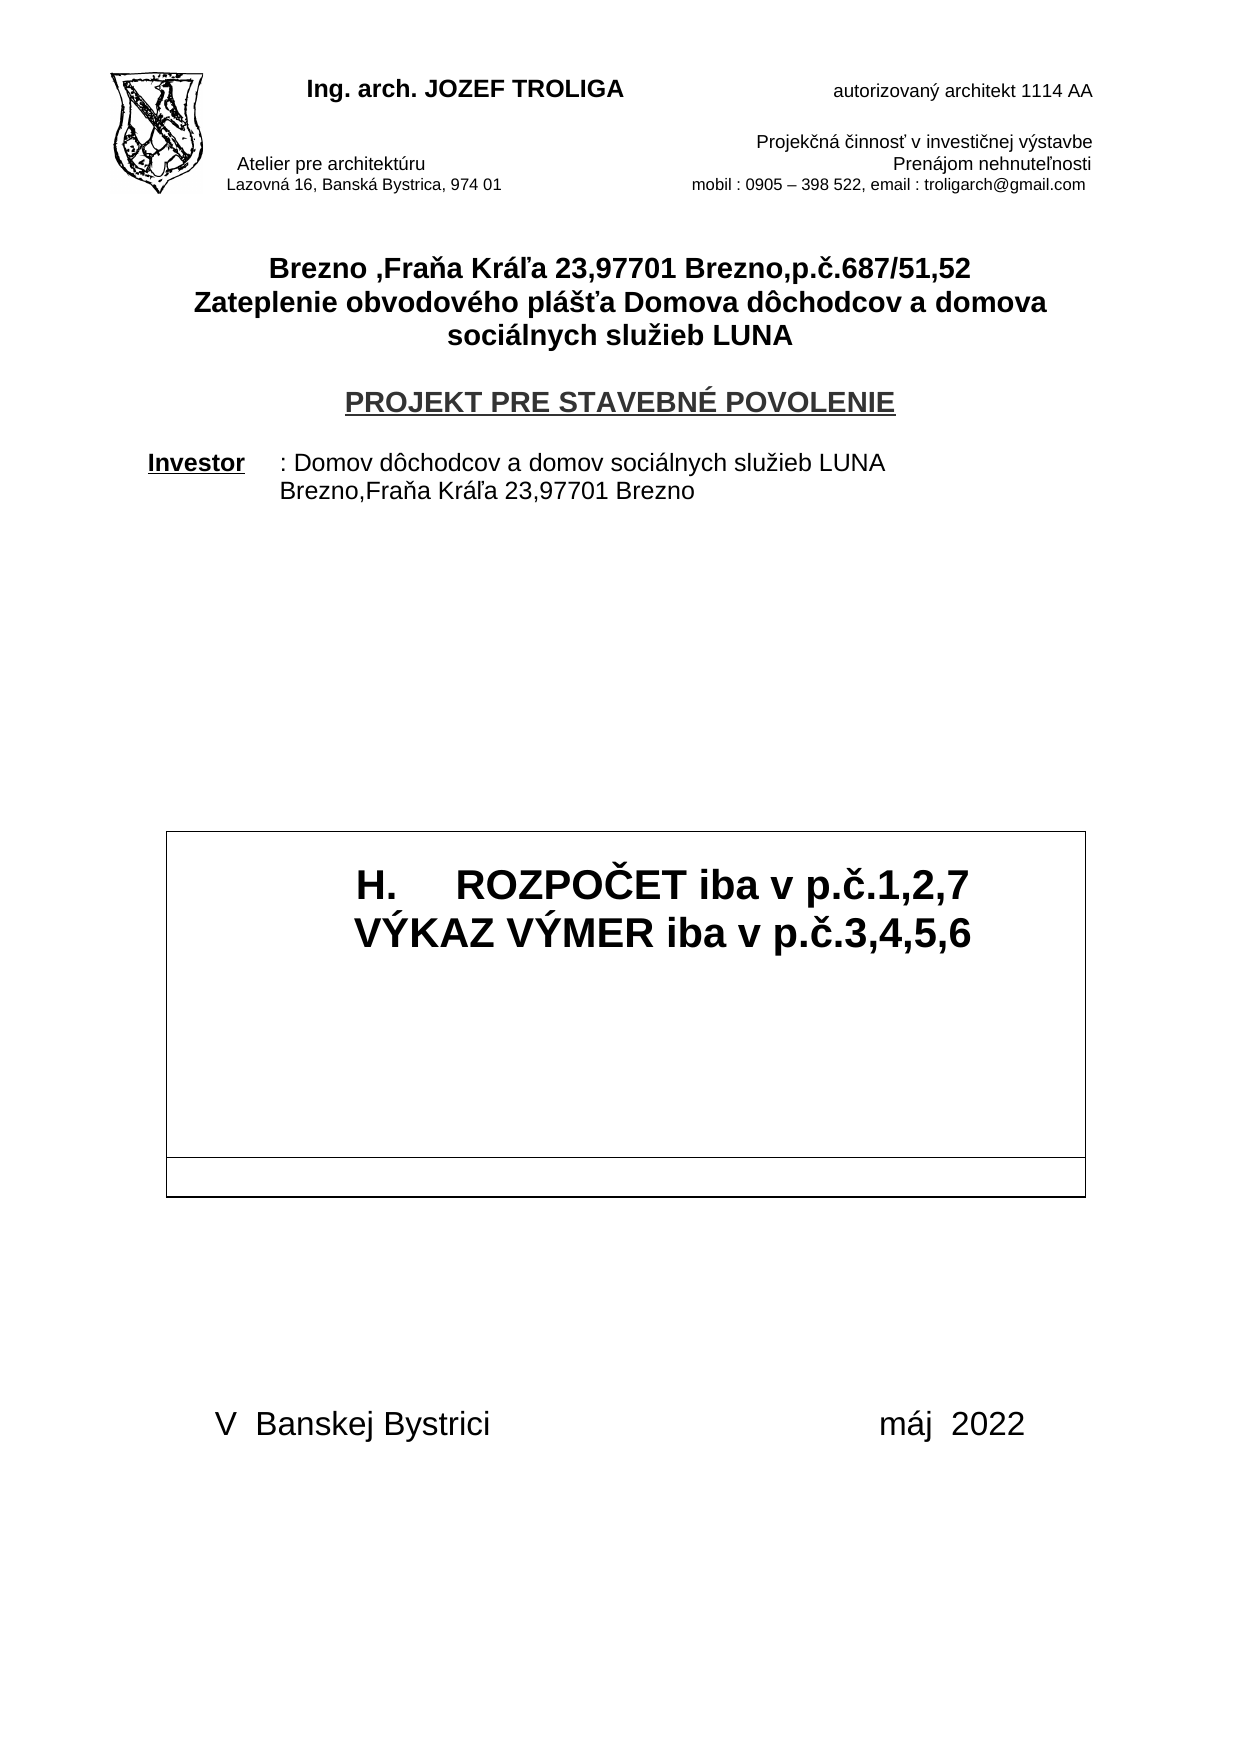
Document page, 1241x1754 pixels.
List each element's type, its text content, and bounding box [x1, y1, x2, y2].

text Brezno,Fraňa Kráľa 23,97701 Brezno [148, 476, 1093, 505]
subtitle Brezno ,Fraňa Kráľa 23,97701 Brezno,p.č.687/51,52 [148, 251, 1093, 284]
table_header ROZPOČET iba v p.č.1,2,7 VÝKAZ VÝMER iba v p.č.3,4,5,6 [167, 832, 1085, 1157]
picture [110, 72, 204, 194]
text Investor : Domov dôchodcov a domov sociálnych služieb LUNA [148, 447, 1093, 476]
text PROJEKT PRE STAVEBNÉ POVOLENIE [148, 385, 1093, 419]
text Zateplenie obvodového plášťa Domova dôchodcov a domova sociálnych služieb LUNA [148, 284, 1093, 352]
table_cell [167, 1158, 1085, 1196]
text V Banskej Bystrici máj 2022 [148, 1404, 1093, 1442]
